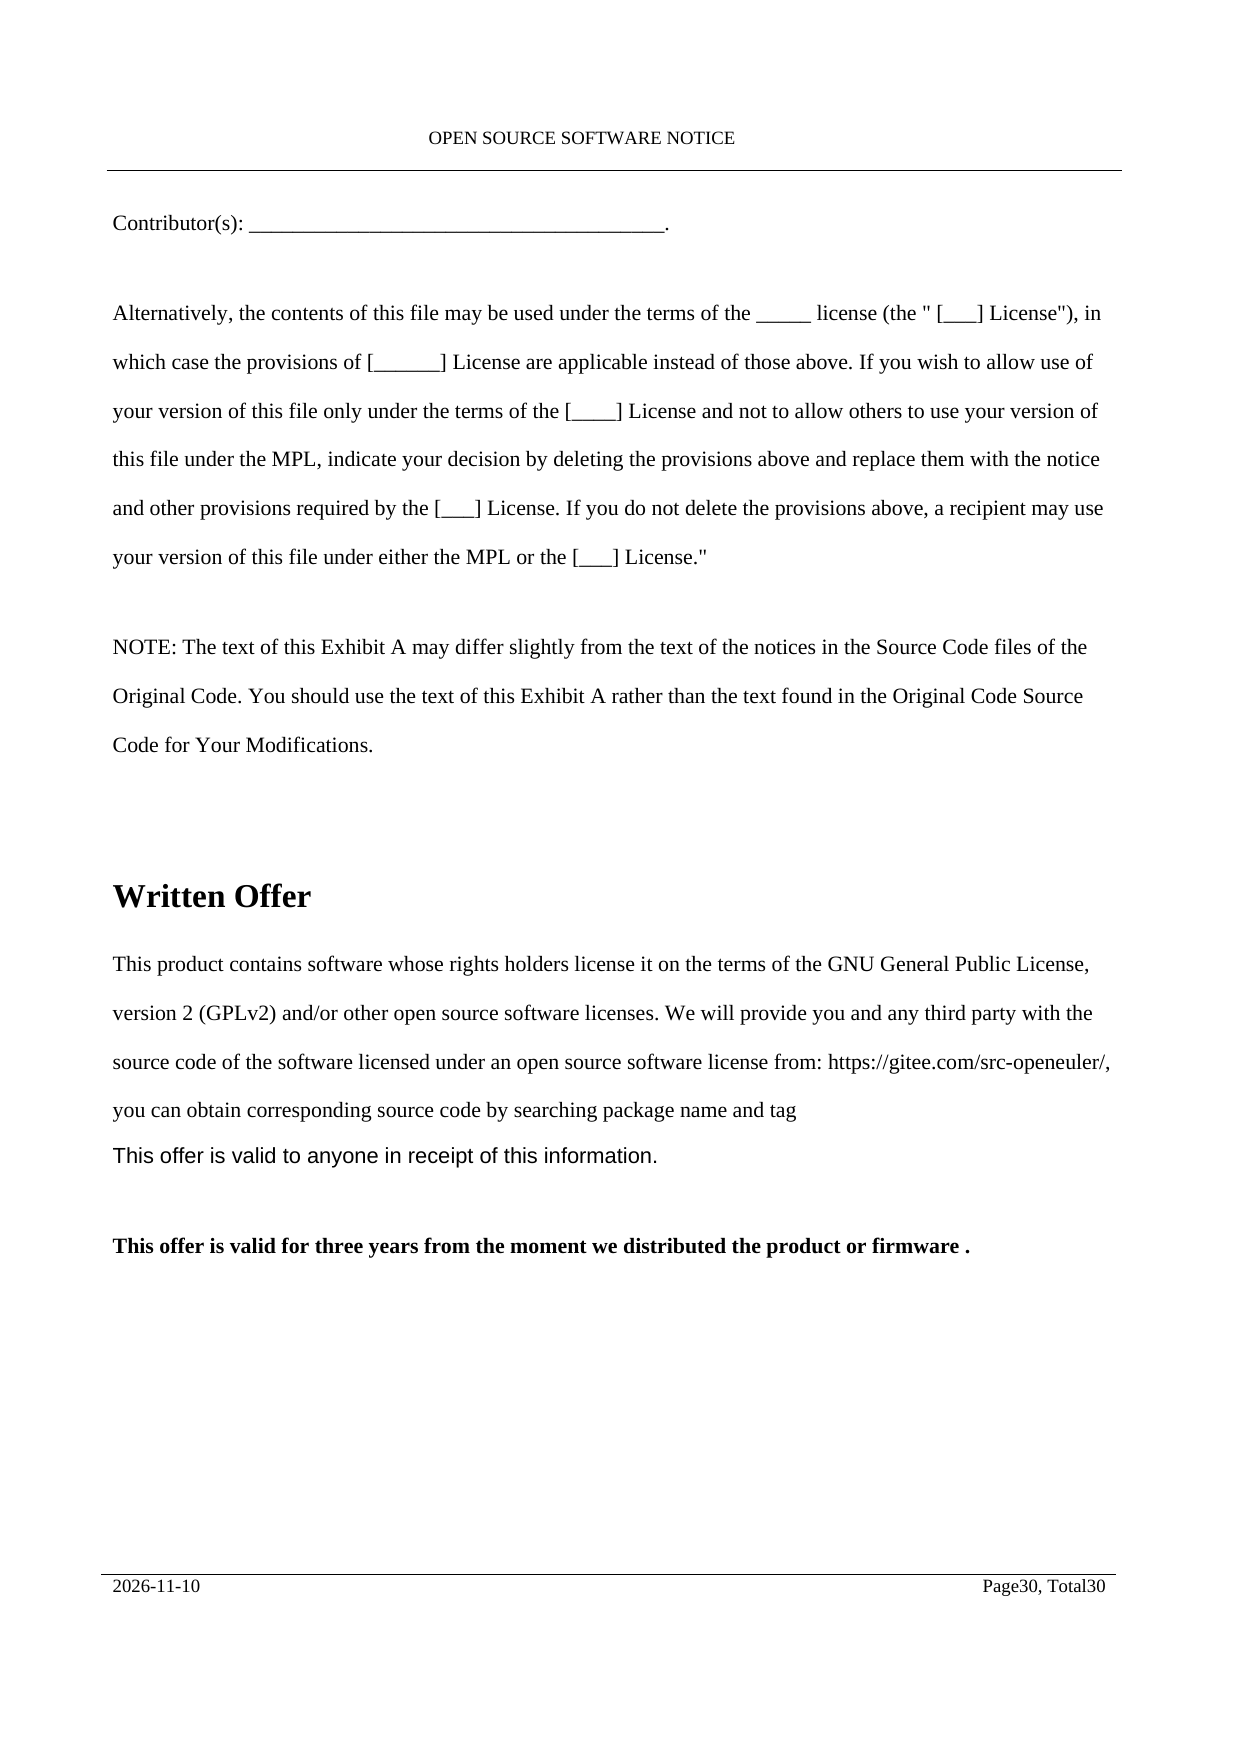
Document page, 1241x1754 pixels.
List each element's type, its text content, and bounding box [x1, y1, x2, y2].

text Written Offer [112, 863, 1128, 928]
text NOTE: The text of this Exhibit A may differ slightly from the text of the notices in the Source Code files of the Original Code. You should use the text of this Exhibit A rather than the text found in the Original Code Source Code for Your Modifications. [112, 631, 1128, 761]
text This offer is valid to anyone in receipt of this information. [112, 1139, 1128, 1171]
text This offer is valid for three years from the moment we distributed the product or firmware . [112, 1229, 1128, 1262]
text Alternatively, the contents of this file may be used under the terms of the _____ license (the " [___] License"), in which case the provisions of [______] License are applicable instead of those above. If you wish to allow use of your version of this file only under the terms of the [____] License and not to allow others to use your version of this file under the MPL, indicate your decision by deleting the provisions above and replace them with the notice and other provisions required by the [___] License. If you do not delete the provisions above, a recipient may use your version of this file under either the MPL or the [___] License." [112, 297, 1128, 573]
text Contributor(s): ______________________________________. [112, 206, 1128, 239]
text This product contains software whose rights holders license it on the terms of the GNU General Public License, version 2 (GPLv2) and/or other open source software licenses. We will provide you and any third party with the source code of the software licensed under an open source software license from: https://gitee.com/src-openeuler/, you can obtain corresponding source code by searching package name and tag [112, 947, 1128, 1126]
